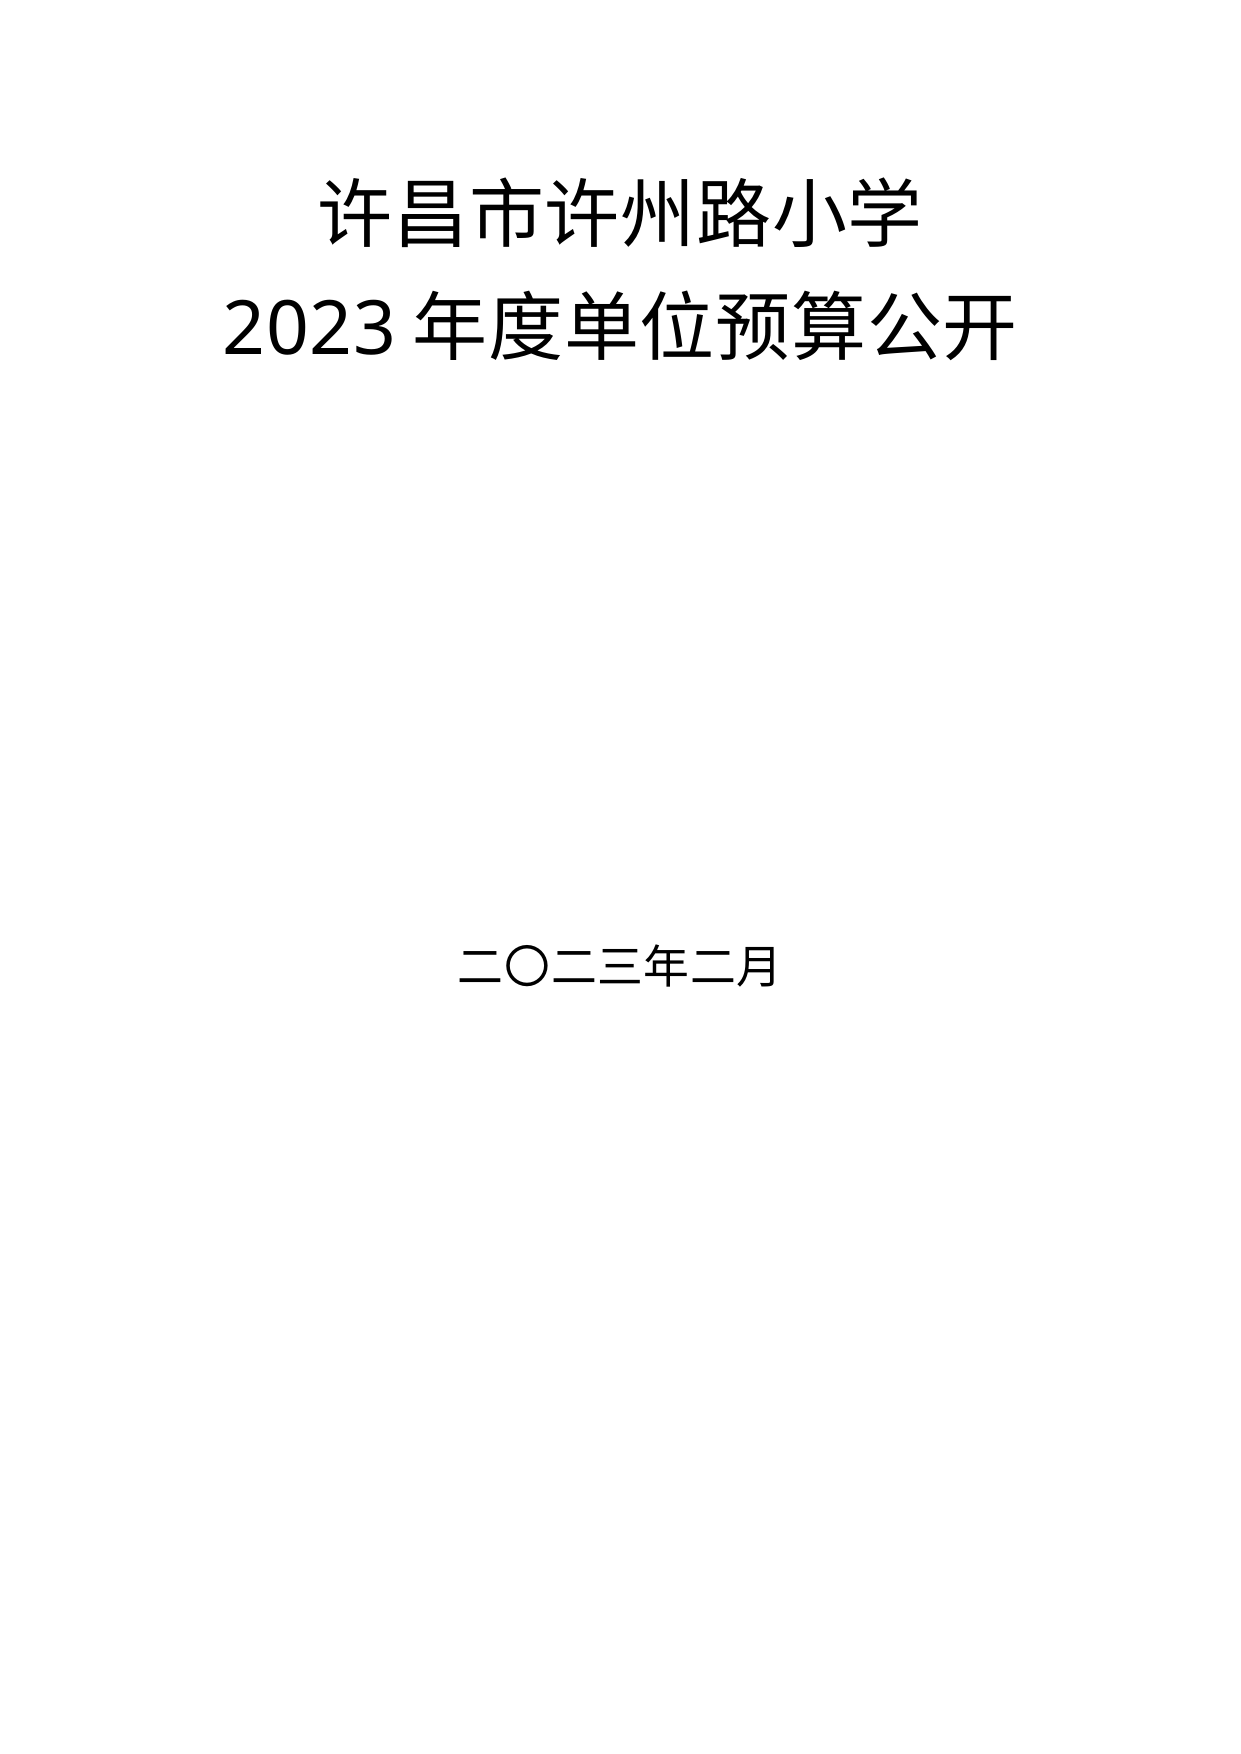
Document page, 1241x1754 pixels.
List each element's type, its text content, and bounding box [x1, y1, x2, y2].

text 2023年度单位预算公开 [186, 273, 1054, 375]
text 二〇二三年二月 [186, 934, 1054, 996]
text 许昌市许州路小学 [186, 161, 1054, 262]
